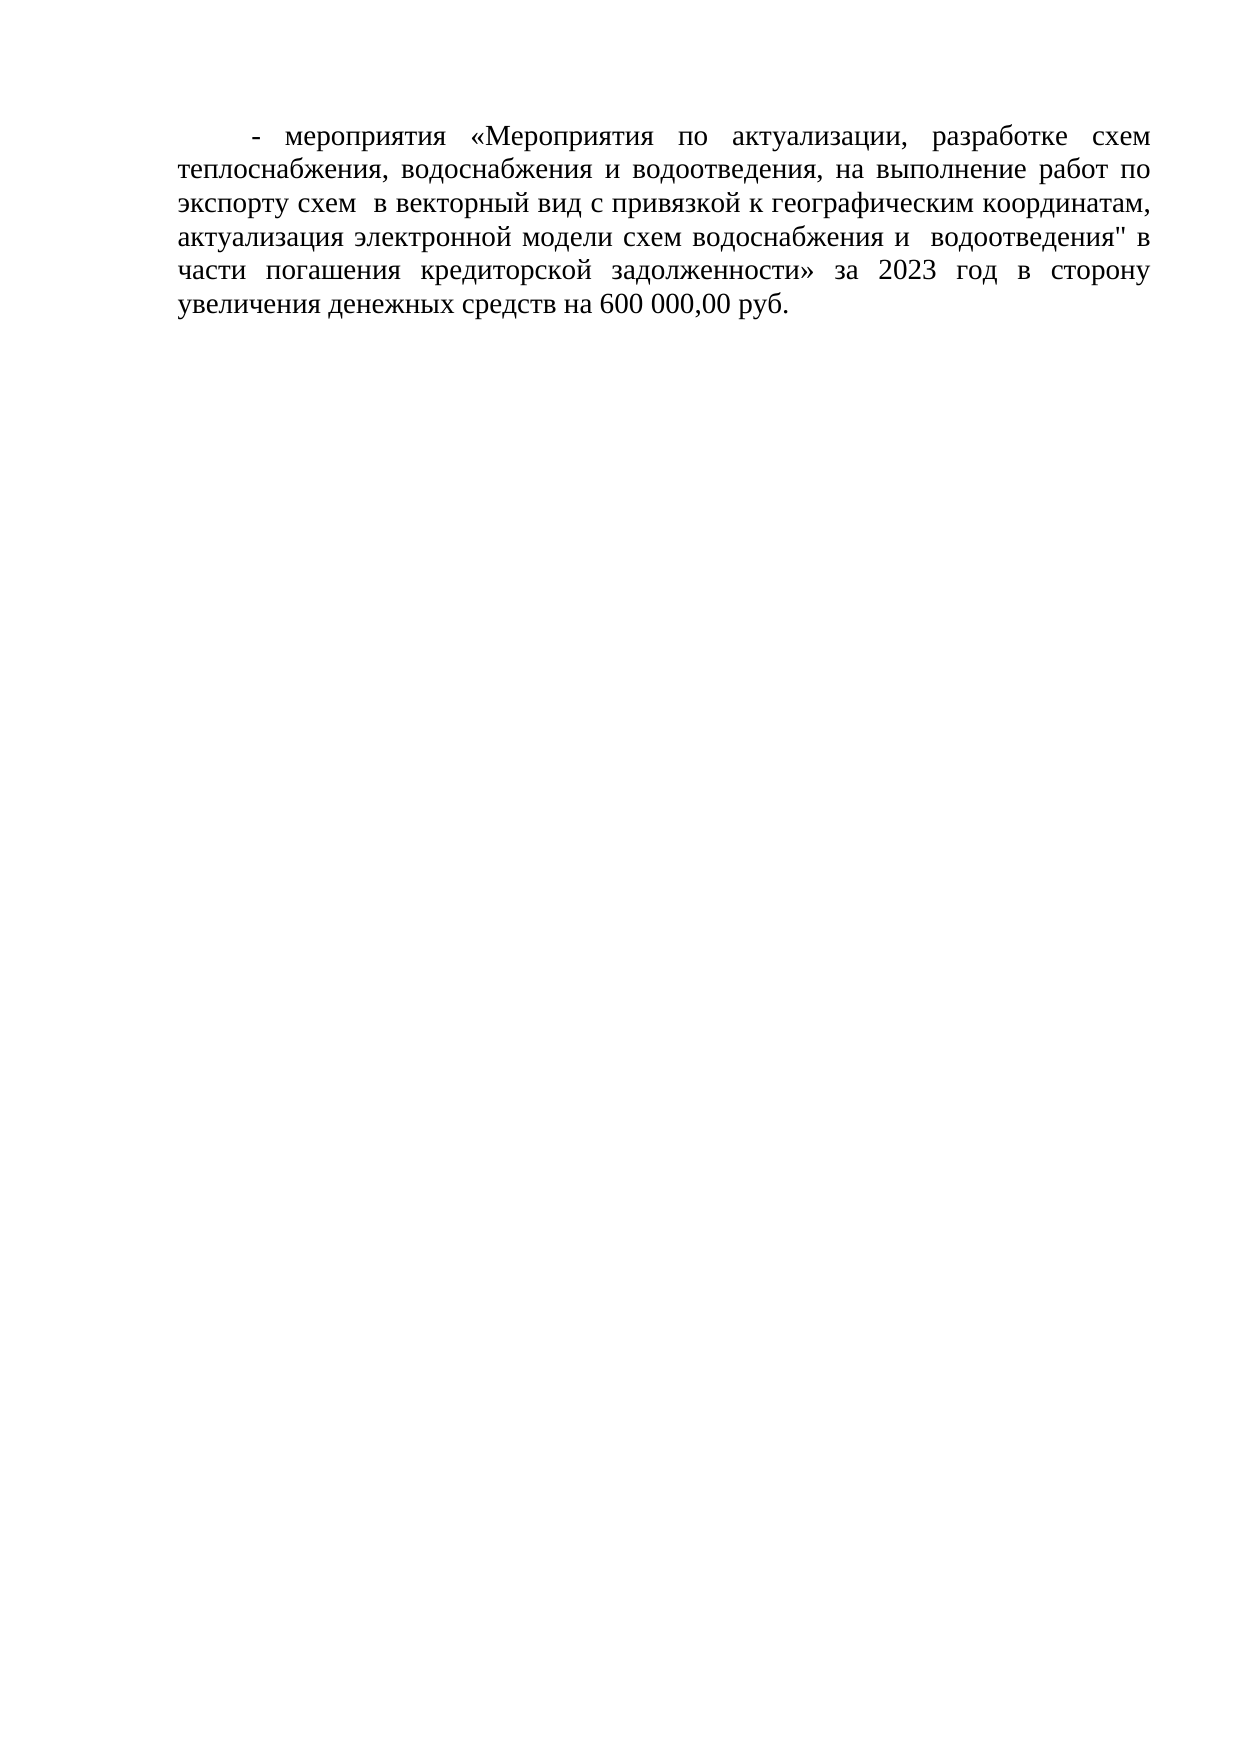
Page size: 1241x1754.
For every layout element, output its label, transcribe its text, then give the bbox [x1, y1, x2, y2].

text - мероприятия «Мероприятия по актуализации, разработке схем теплоснабжения, водоснабжения и водоотведения, на выполнение работ по экспорту схем в векторный вид с привязкой к географическим координатам, актуализация электронной модели схем водоснабжения и водоотведения" в части погашения кредиторской задолженности» за 2023 год в сторону увеличения денежных средств на 600 000,00 руб. [177, 118, 1152, 319]
